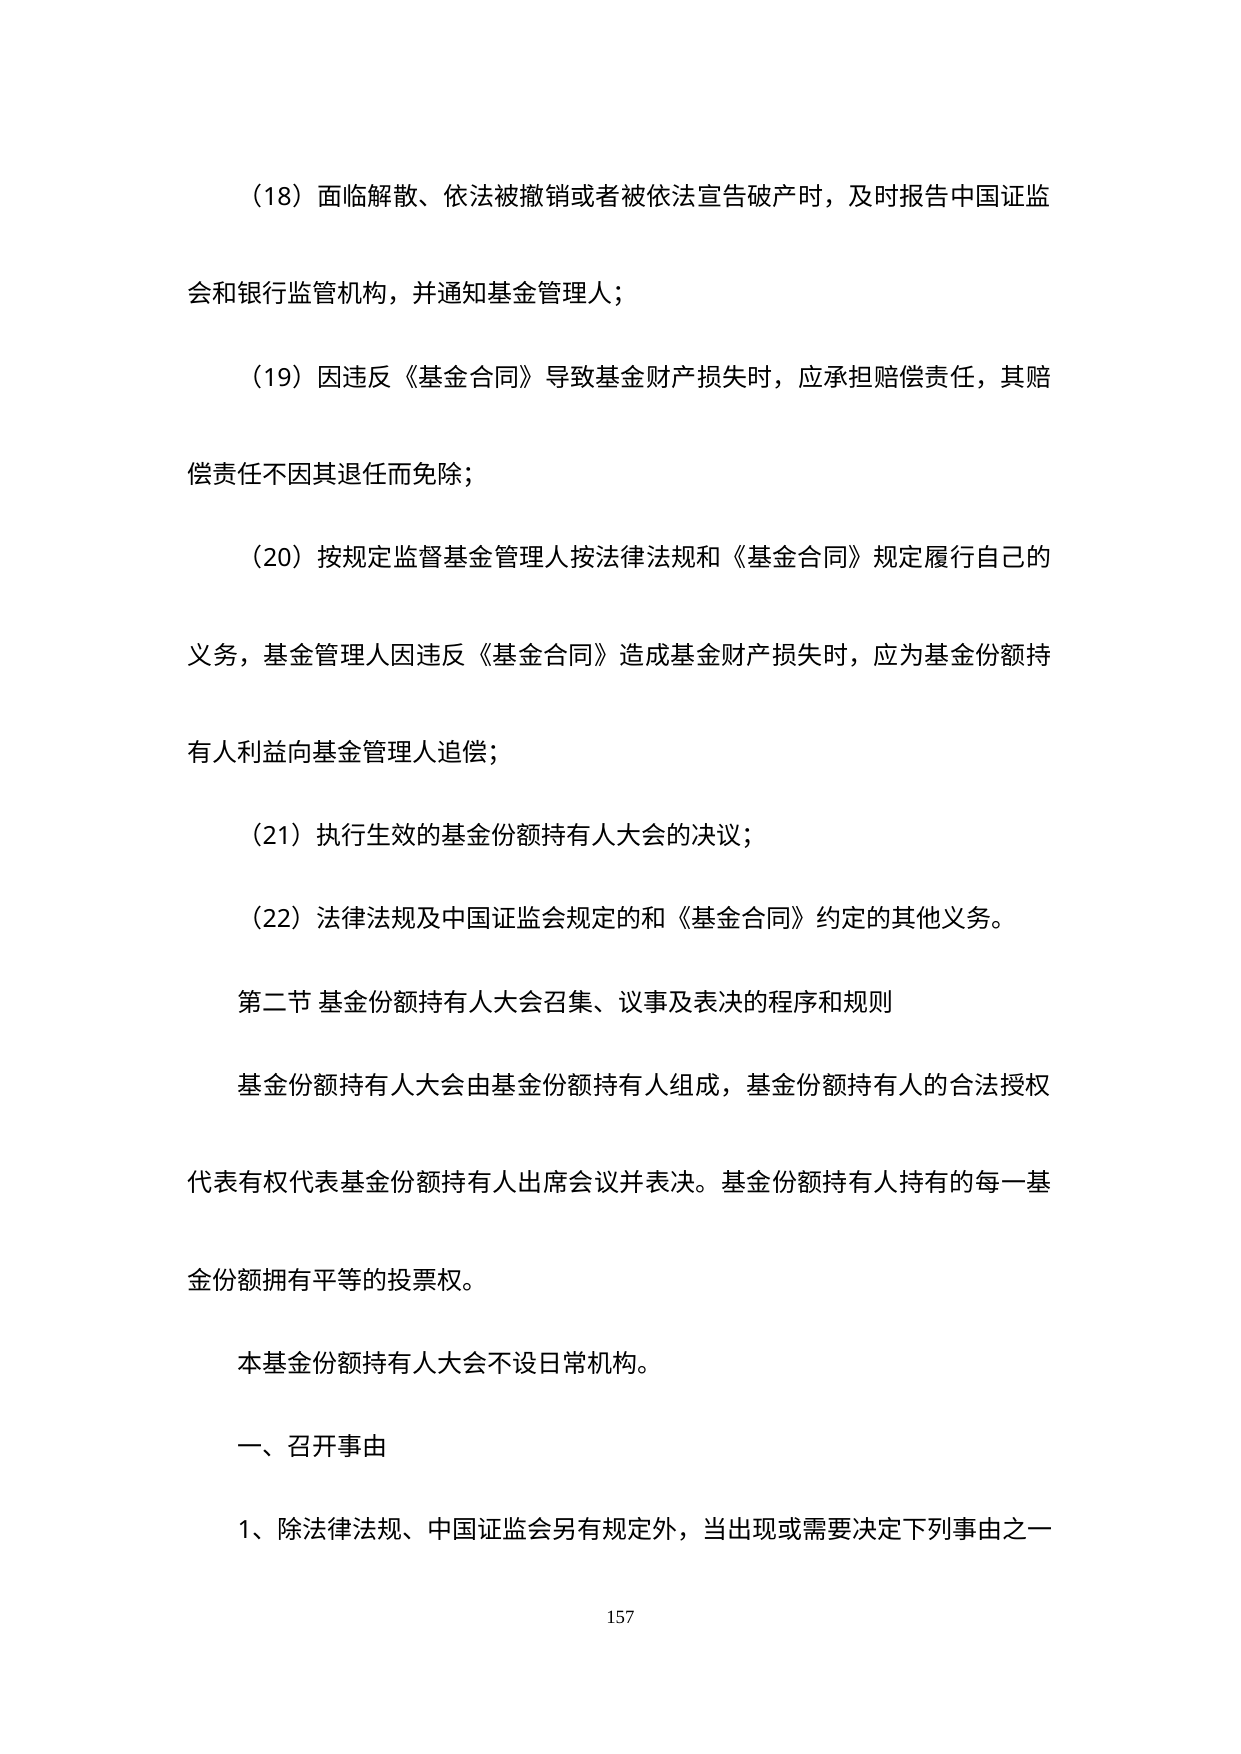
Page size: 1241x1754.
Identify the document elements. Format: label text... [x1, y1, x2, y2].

text 基金份额持有人大会由基金份额持有人组成，基金份额持有人的合法授权代表有权代表基金份额持有人出席会议并表决。基金份额持有人持有的每一基金份额拥有平等的投票权。 [187, 1051, 1053, 1311]
text （19）因违反《基金合同》导致基金财产损失时，应承担赔偿责任，其赔偿责任不因其退任而免除； [187, 343, 1053, 505]
text （22）法律法规及中国证监会规定的和《基金合同》约定的其他义务。 [187, 884, 1053, 949]
text 一、召开事由 [187, 1412, 1053, 1477]
text 第二节 基金份额持有人大会召集、议事及表决的程序和规则 [187, 968, 1053, 1033]
text （21）执行生效的基金份额持有人大会的决议； [187, 801, 1053, 866]
text （18）面临解散、依法被撤销或者被依法宣告破产时，及时报告中国证监会和银行监管机构，并通知基金管理人； [187, 162, 1053, 324]
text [187, 1495, 1053, 1560]
text （20）按规定监督基金管理人按法律法规和《基金合同》规定履行自己的义务，基金管理人因违反《基金合同》造成基金财产损失时，应为基金份额持有人利益向基金管理人追偿； [187, 523, 1053, 783]
text 本基金份额持有人大会不设日常机构。 [187, 1329, 1053, 1394]
